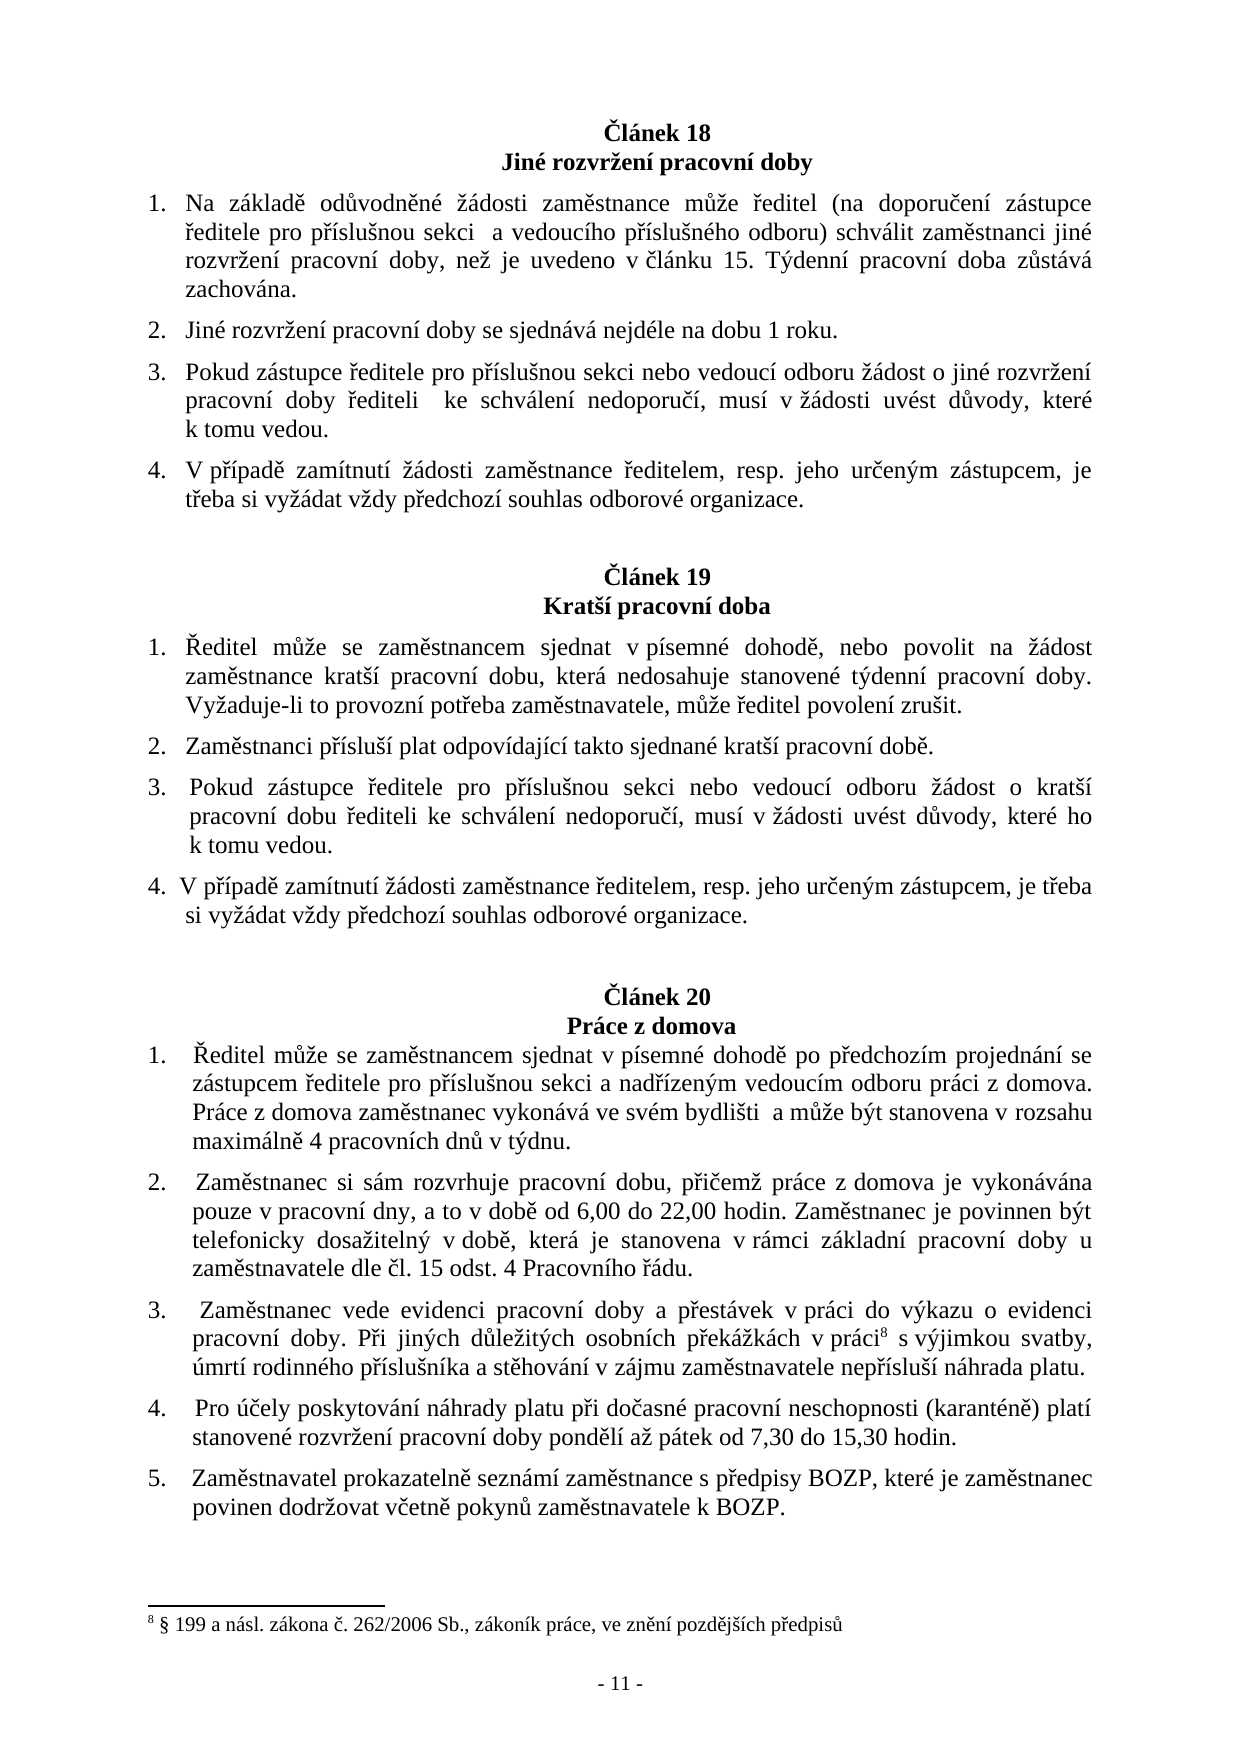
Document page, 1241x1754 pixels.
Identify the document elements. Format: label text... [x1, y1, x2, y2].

text 5. Zaměstnavatel prokazatelně seznámí zaměstnance s předpisy BOZP, které je zaměstnanec povinen dodržovat včetně pokynů zaměstnavatele k BOZP. [148, 1463, 1092, 1521]
text Práce z domova [148, 1011, 1092, 1040]
list Na základě odůvodněné žádosti zaměstnance může ředitel (na doporučení zástupce ředitele pro příslušnou sekci a vedoucího příslušného odboru) schválit zaměstnanci jiné rozvržení pracovní doby, než je uvedeno v článku 15. Týdenní pracovní doba zůstává zachována. [148, 188, 1092, 303]
list Pokud zástupce ředitele pro příslušnou sekci nebo vedoucí odboru žádost o kratší pracovní dobu řediteli ke schválení nedoporučí, musí v žádosti uvést důvody, které ho k tomu vedou. [148, 772, 1092, 858]
subtitle Článek 19 Kratší pracovní doba [222, 562, 1092, 620]
list Jiné rozvržení pracovní doby se sjednává nejdéle na dobu 1 roku. [148, 316, 1092, 344]
text 3. Zaměstnanec vede evidenci pracovní doby a přestávek v práci do výkazu o evidenci pracovní doby. Při jiných důležitých osobních překážkách v práci s výjimkou svatby, úmrtí rodinného příslušníka a stěhování v zájmu zaměstnavatele nepřísluší náhrada platu. [148, 1295, 1092, 1381]
list Ředitel může se zaměstnancem sjednat v písemné dohodě, nebo povolit na žádost zaměstnance kratší pracovní dobu, která nedosahuje stanovené týdenní pracovní doby. Vyžaduje-li to provozní potřeba zaměstnavatele, může ředitel povolení zrušit. [148, 632, 1092, 718]
text 1. Ředitel může se zaměstnancem sjednat v písemné dohodě po předchozím projednání se zástupcem ředitele pro příslušnou sekci a nadřízeným vedoucím odboru práci z domova. Práce z domova zaměstnanec vykonává ve svém bydlišti a může být stanovena v rozsahu maximálně 4 pracovních dnů v týdnu. [148, 1040, 1092, 1155]
subtitle Článek 18 Jiné rozvržení pracovní doby [222, 118, 1092, 176]
list V případě zamítnutí žádosti zaměstnance ředitelem, resp. jeho určeným zástupcem, je třeba si vyžádat vždy předchozí souhlas odborové organizace. [148, 456, 1092, 513]
text 4. Pro účely poskytování náhrady platu při dočasné pracovní neschopnosti (karanténě) platí stanovené rozvržení pracovní doby pondělí až pátek od 7,30 do 15,30 hodin. [148, 1393, 1092, 1451]
list Pokud zástupce ředitele pro příslušnou sekci nebo vedoucí odboru žádost o jiné rozvržení pracovní doby řediteli ke schválení nedoporučí, musí v žádosti uvést důvody, které k tomu vedou. [148, 357, 1092, 443]
text 2. Zaměstnanec si sám rozvrhuje pracovní dobu, přičemž práce z domova je vykonávána pouze v pracovní dny, a to v době od 6,00 do 22,00 hodin. Zaměstnanec je povinnen být telefonicky dosažitelný v době, která je stanovena v rámci základní pracovní doby u zaměstnavatele dle čl. 15 odst. 4 Pracovního řádu. [148, 1167, 1092, 1282]
list Zaměstnanci přísluší plat odpovídající takto sjednané kratší pracovní době. [148, 731, 1092, 760]
text 4. V případě zamítnutí žádosti zaměstnance ředitelem, resp. jeho určeným zástupcem, je třeba si vyžádat vždy předchozí souhlas odborové organizace. [148, 871, 1092, 928]
subtitle Článek 20 [222, 982, 1092, 1011]
